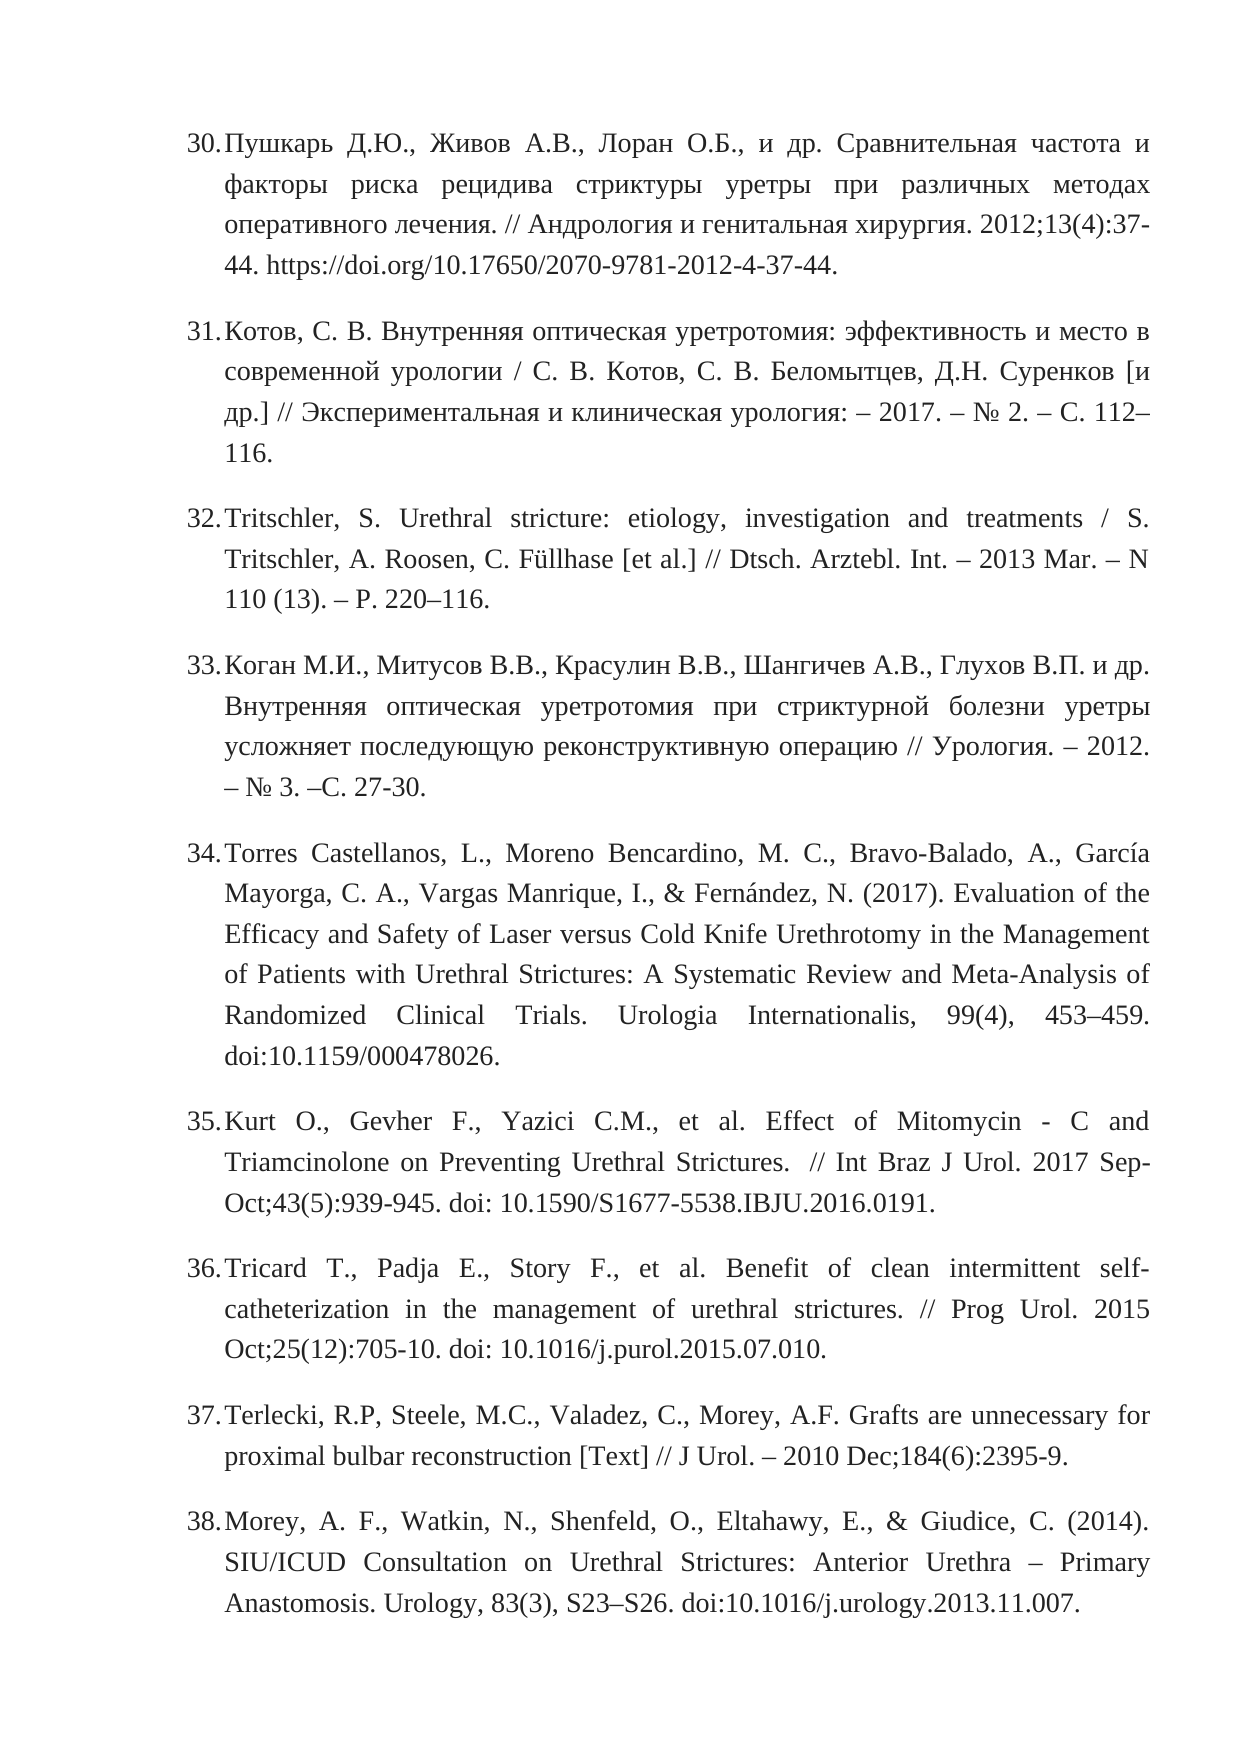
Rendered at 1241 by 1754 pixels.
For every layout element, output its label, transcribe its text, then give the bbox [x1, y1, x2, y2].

list Torres Castellanos, L., Moreno Bencardino, M. C., Bravo-Balado, A., García Mayorga, C. A., Vargas Manrique, I., & Fernández, N. (2017). Evaluation of the Efficacy and Safety of Laser versus Cold Knife Urethrotomy in the Management of Patients with Urethral Strictures: A Systematic Review and Meta-Analysis of Randomized Clinical Trials. Urologia Internationalis, 99(4), 453–459. doi:10.1159/000478026. [187, 827, 1152, 1071]
list Morey, A. F., Watkin, N., Shenfeld, O., Eltahawy, E., & Giudice, C. (2014). SIU/ICUD Consultation on Urethral Strictures: Anterior Urethra – Primary Anastomosis. Urology, 83(3), S23–S26. doi:10.1016/j.urology.2013.11.007. [187, 1496, 1152, 1618]
list Котов, С. В. Внутренняя оптическая уретротомия: эффективность и место в современной урологии / С. В. Котов, С. В. Беломытцев, Д.Н. Суренков [и др.] // Экспериментальная и клиническая урология: – 2017. – № 2. – С. 112–116. [187, 306, 1152, 468]
list Terlecki, R.P, Steele, M.C., Valadez, C., Morey, A.F. Grafts are unnecessary for proximal bulbar reconstruction [Text] // J Urol. – 2010 Dec;184(6):2395-9. [187, 1390, 1152, 1471]
list Tritschler, S. Urethral stricture: etiology, investigation and treatments / S. Tritschler, A. Roosen, C. Füllhase [et al.] // Dtsch. Arztebl. Int. – 2013 Mar. – N 110 (13). – P. 220–116. [187, 493, 1152, 615]
list Tricard T., Padja E., Story F., et al. Benefit of clean intermittent self-catheterization in the management of urethral strictures. // Prog Urol. 2015 Oct;25(12):705-10. doi: 10.1016/j.purol.2015.07.010. [187, 1243, 1152, 1365]
list Пушкарь Д.Ю., Живов А.В., Лоран О.Б., и др. Сравнительная частота и факторы риска рецидива стриктуры уретры при различных методах оперативного лечения. // Андрология и генитальная хирургия. 2012;13(4):37-44. https://doi.org/10.17650/2070-9781-2012-4-37-44. [187, 118, 1152, 281]
list Kurt O., Gevher F., Yazici C.M., et al. Effect of Mitomycin - C and Triamcinolone on Preventing Urethral Strictures. // Int Braz J Urol. 2017 Sep-Oct;43(5):939-945. doi: 10.1590/S1677-5538.IBJU.2016.0191. [187, 1096, 1152, 1218]
list Коган М.И., Митусов В.В., Красулин В.В., Шангичев А.В., Глухов В.П. и др. Внутренняя оптическая уретротомия при стриктурной болезни уретры усложняет последующую реконструктивную операцию // Урология. – 2012. – № 3. –С. 27-30. [187, 640, 1152, 802]
